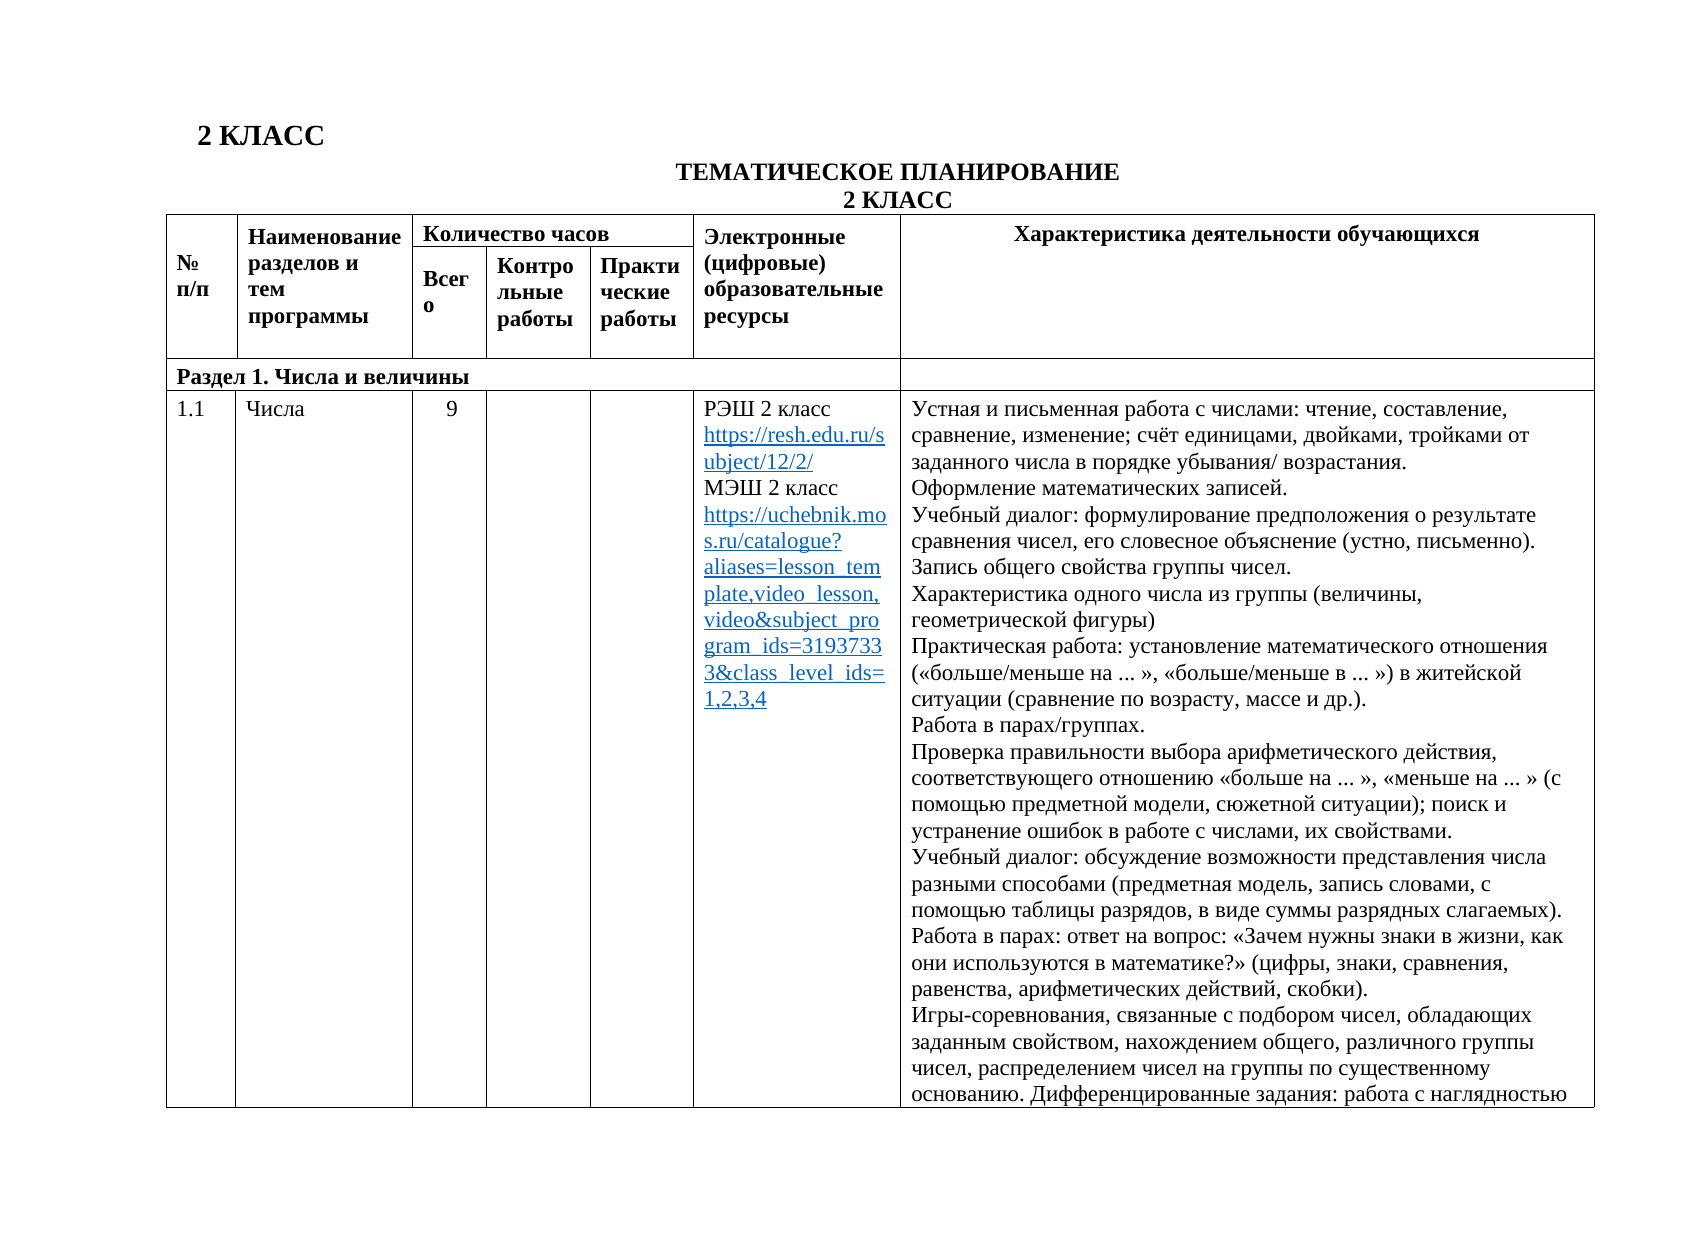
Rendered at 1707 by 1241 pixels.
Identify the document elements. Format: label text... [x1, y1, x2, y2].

table_cell Раздел 1. Числа и величины [167, 359, 900, 389]
table_cell 9 [413, 391, 486, 1107]
table_cell Практические работы [591, 247, 693, 357]
table_header Электронные (цифровые) образовательные ресурсы [694, 215, 900, 357]
table_cell Числа [236, 391, 412, 1107]
table_cell 1.1 [167, 391, 235, 1107]
table_cell [487, 391, 590, 1107]
table_header Наименование разделов и тем программы [238, 215, 412, 357]
text 2 КЛАСС [177, 185, 1618, 214]
table_cell [591, 391, 693, 1107]
text 2 КЛАСС [190, 118, 1618, 152]
table_cell [901, 359, 1594, 389]
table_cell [901, 391, 1594, 1107]
text ТЕМАТИЧЕСКОЕ ПЛАНИРОВАНИЕ [177, 157, 1618, 185]
table_cell Всего [413, 247, 486, 357]
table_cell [694, 391, 900, 1107]
table_cell Контрольные работы [487, 247, 590, 357]
table_header Количество часов [413, 215, 693, 246]
table_header № п/п [167, 215, 237, 357]
table_header Характеристика деятельности обучающихся [901, 215, 1594, 357]
